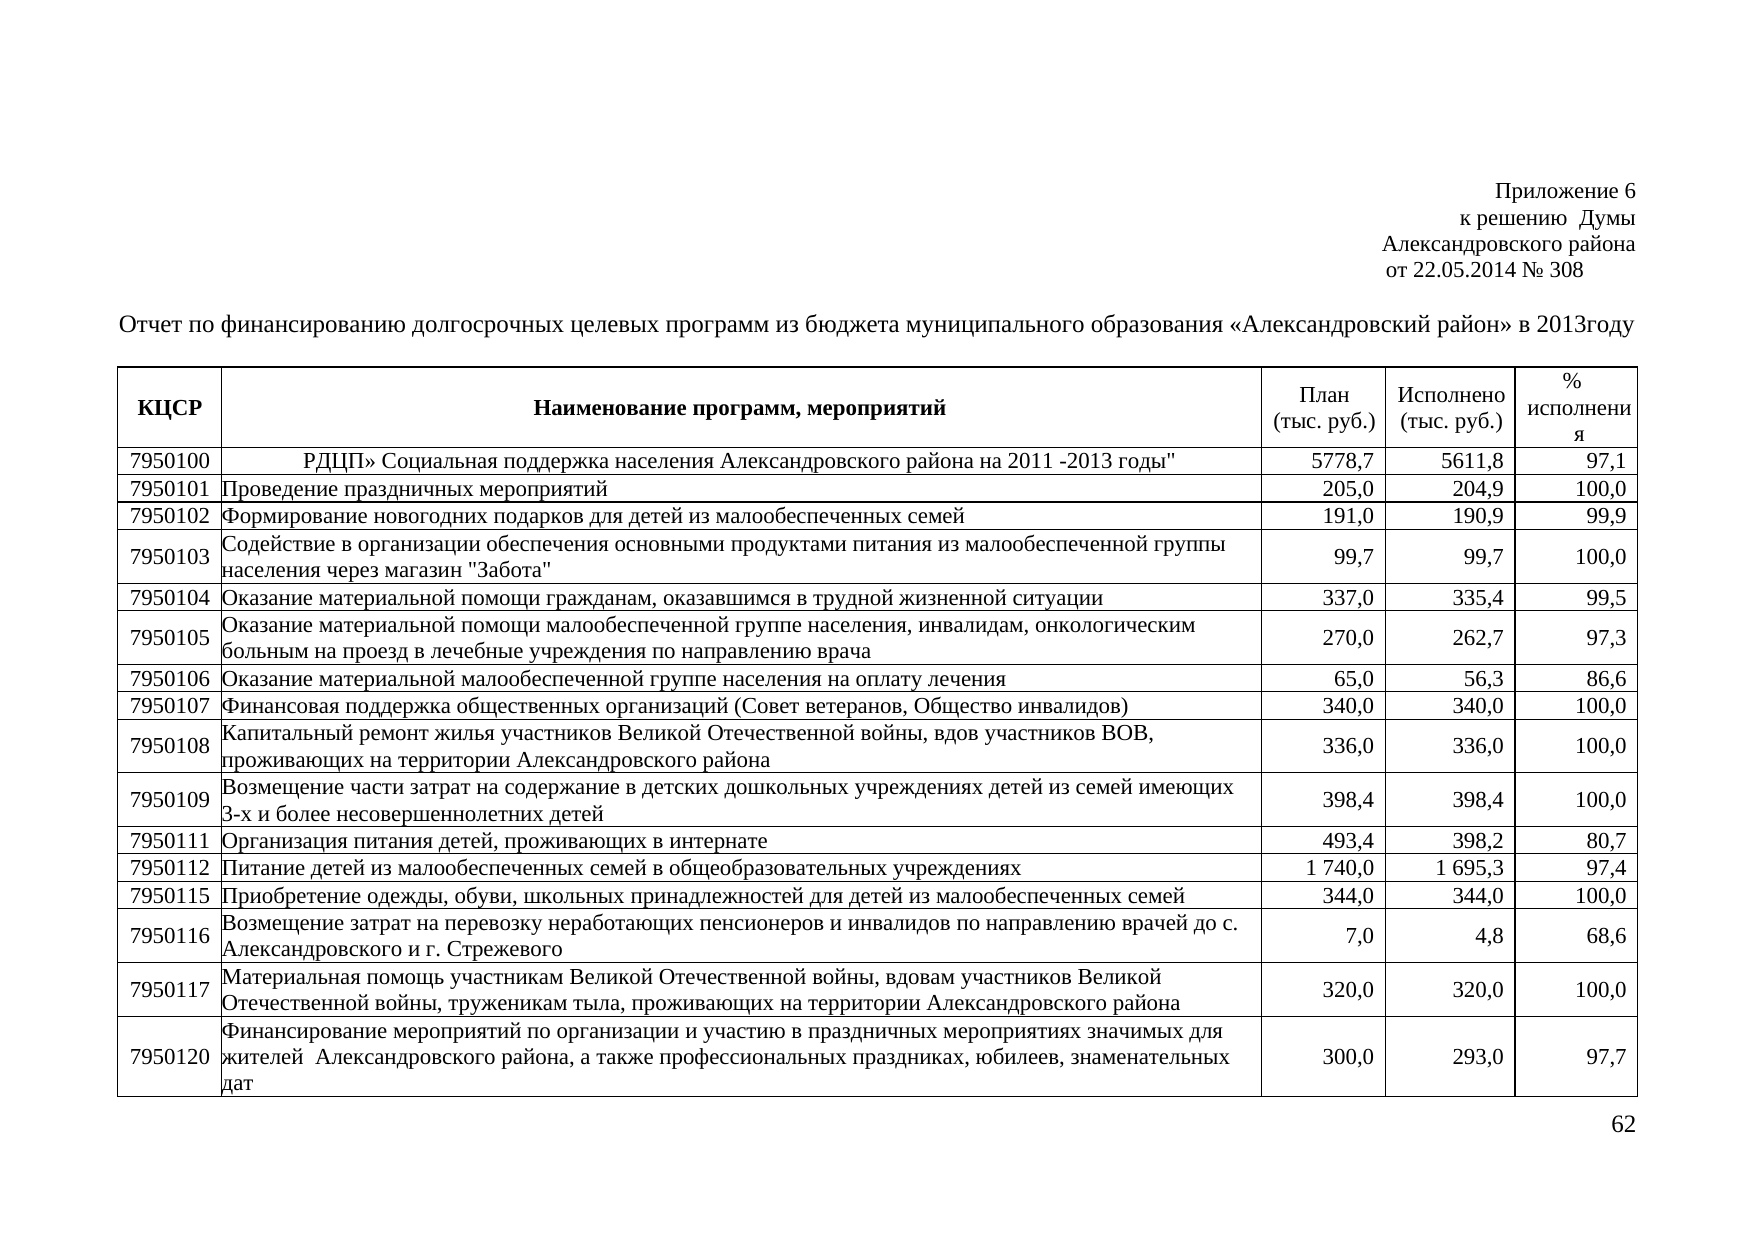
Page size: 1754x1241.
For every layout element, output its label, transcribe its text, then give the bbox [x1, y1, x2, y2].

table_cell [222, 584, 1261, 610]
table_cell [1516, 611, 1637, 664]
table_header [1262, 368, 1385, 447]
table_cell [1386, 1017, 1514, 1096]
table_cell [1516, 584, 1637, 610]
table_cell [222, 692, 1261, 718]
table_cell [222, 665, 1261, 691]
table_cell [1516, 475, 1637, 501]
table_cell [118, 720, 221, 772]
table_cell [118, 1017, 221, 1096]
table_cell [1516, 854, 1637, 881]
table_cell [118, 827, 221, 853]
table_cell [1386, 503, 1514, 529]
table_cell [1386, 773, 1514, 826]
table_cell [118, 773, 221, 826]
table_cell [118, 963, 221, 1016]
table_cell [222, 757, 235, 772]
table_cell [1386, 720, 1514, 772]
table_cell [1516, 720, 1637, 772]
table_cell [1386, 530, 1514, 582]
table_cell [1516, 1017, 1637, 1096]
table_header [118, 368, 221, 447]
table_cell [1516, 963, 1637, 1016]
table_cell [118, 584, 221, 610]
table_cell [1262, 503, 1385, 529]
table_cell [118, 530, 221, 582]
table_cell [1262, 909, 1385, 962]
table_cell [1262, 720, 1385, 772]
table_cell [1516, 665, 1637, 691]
text Александровского района [118, 230, 1636, 256]
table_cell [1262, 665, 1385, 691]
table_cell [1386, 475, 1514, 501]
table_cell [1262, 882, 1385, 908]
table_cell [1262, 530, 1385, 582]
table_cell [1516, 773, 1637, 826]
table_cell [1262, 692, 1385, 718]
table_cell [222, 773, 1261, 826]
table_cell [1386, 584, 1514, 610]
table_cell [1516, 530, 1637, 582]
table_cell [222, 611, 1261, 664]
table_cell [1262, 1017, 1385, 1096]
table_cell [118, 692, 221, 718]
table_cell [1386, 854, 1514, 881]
text Отчет по финансированию долгосрочных целевых программ из бюджета муниципального образования «Александровский район» в 2013году [118, 309, 1636, 338]
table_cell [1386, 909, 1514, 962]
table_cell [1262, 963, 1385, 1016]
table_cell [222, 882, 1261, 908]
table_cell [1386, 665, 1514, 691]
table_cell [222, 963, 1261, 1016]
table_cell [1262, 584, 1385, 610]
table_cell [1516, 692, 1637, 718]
text от 22.05.2014 № 308 [118, 256, 1636, 283]
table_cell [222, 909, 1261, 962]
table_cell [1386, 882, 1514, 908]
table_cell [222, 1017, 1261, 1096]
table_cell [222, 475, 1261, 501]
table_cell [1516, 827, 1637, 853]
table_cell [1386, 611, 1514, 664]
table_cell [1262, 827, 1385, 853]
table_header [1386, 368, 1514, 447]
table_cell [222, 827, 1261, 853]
text Приложение 6 [118, 177, 1636, 203]
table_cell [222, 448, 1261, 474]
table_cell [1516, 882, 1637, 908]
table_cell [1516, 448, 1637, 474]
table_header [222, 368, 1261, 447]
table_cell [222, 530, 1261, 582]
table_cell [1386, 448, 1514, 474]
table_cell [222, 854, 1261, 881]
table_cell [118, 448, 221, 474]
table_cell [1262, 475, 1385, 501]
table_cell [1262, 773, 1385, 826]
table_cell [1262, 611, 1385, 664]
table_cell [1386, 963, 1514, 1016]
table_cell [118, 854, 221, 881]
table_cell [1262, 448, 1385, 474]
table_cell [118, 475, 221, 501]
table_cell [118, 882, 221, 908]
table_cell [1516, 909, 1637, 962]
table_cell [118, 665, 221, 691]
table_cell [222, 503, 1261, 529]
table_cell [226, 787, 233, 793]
text к решению Думы [118, 203, 1636, 230]
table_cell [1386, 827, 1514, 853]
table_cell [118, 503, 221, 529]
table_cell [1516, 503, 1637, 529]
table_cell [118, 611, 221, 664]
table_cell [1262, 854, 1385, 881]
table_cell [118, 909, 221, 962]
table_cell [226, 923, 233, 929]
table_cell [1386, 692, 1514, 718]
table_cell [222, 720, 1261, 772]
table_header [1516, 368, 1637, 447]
